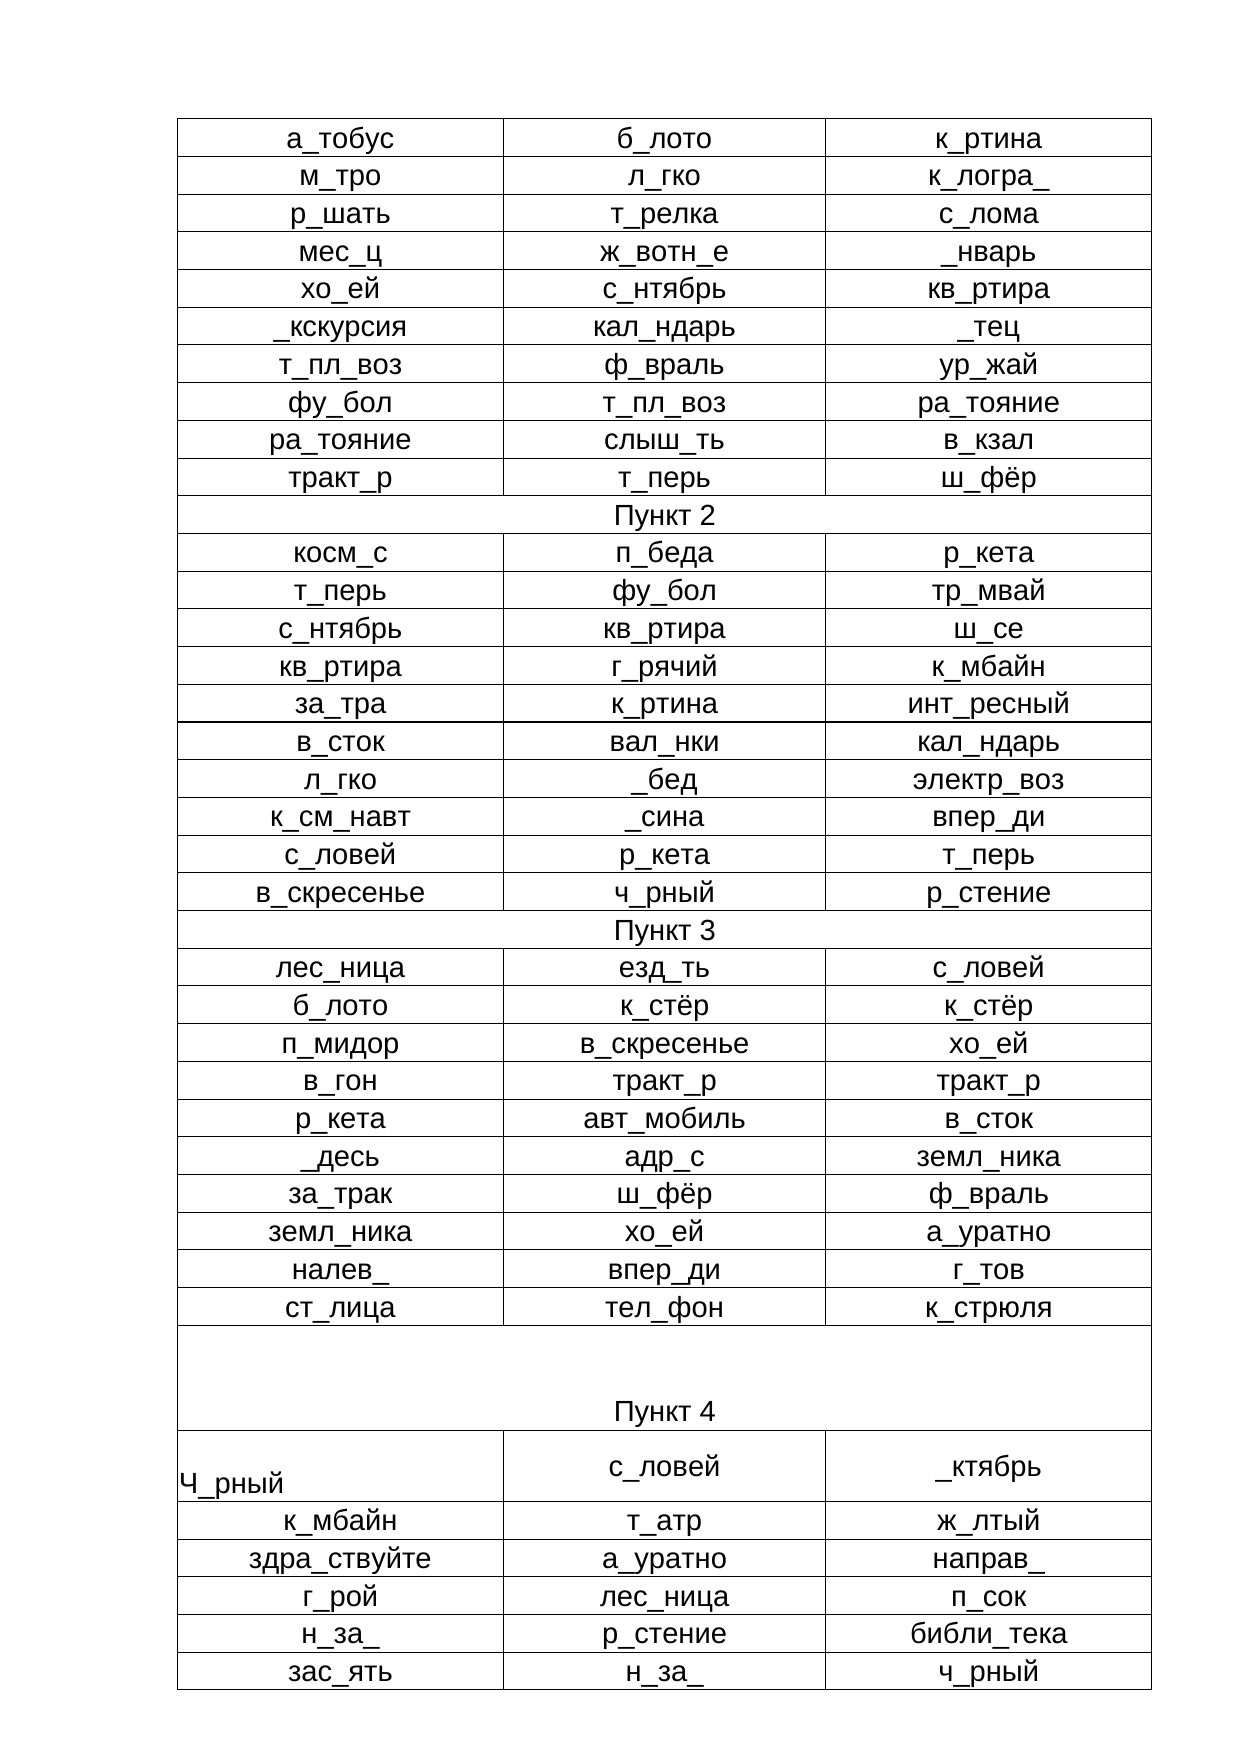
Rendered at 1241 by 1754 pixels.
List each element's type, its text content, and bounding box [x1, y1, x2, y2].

table_cell т_релка [504, 195, 825, 231]
table_cell т_перь [178, 572, 503, 608]
table_cell _нварь [826, 232, 1151, 269]
table_cell т_пл_воз [178, 345, 503, 382]
table_cell фу_бол [178, 383, 503, 420]
table_cell налев_ [178, 1250, 503, 1287]
table_cell тр_мвай [826, 572, 1151, 608]
table_cell лес_ница [178, 949, 503, 985]
table_cell за_трак [178, 1175, 503, 1212]
table_cell инт_ресный [826, 685, 1151, 721]
table_cell к_мбайн [826, 647, 1151, 684]
table_cell кв_ртира [504, 609, 825, 646]
table_cell т_атр [504, 1502, 825, 1538]
table_cell направ_ [826, 1540, 1151, 1576]
table_cell фу_бол [504, 572, 825, 608]
table_cell к_логра_ [826, 157, 1151, 193]
table_cell в_скресенье [504, 1024, 825, 1061]
table_cell р_стение [826, 873, 1151, 910]
table_cell в_кзал [826, 421, 1151, 457]
table_cell тракт_р [826, 1062, 1151, 1098]
table_cell ч_рный [504, 873, 825, 910]
table_cell ра_тояние [178, 421, 503, 457]
table_cell вал_нки [504, 723, 825, 759]
table_cell с_ловей [826, 949, 1151, 985]
table_cell _кскурсия [178, 308, 503, 344]
table_cell кал_ндарь [504, 308, 825, 344]
table_cell зас_ять [178, 1653, 503, 1689]
table_cell езд_ть [504, 949, 825, 985]
table_cell р_кета [178, 1100, 503, 1136]
table_cell ур_жай [826, 345, 1151, 382]
table_cell Пункт 3 [178, 911, 1151, 948]
table_cell адр_с [504, 1137, 825, 1174]
table_cell т_пл_воз [504, 383, 825, 420]
table_cell к_см_навт [178, 798, 503, 834]
table_cell кв_ртира [826, 270, 1151, 307]
table_cell _тец [826, 308, 1151, 344]
table_cell земл_ника [178, 1213, 503, 1249]
table_cell ф_враль [504, 345, 825, 382]
table_cell Пункт 4 [178, 1326, 1151, 1429]
table_cell ж_вотн_е [504, 232, 825, 269]
table_header а_тобус [178, 119, 503, 156]
table_cell электр_воз [826, 760, 1151, 797]
table_cell кв_ртира [178, 647, 503, 684]
table_cell б_лото [178, 986, 503, 1023]
table_cell к_стёр [826, 986, 1151, 1023]
table_cell р_стение [504, 1615, 825, 1652]
table_cell к_мбайн [178, 1502, 503, 1538]
table_cell с_ловей [504, 1431, 825, 1501]
table_cell ч_рный [826, 1653, 1151, 1689]
table_cell н_за_ [178, 1615, 503, 1652]
table_cell земл_ника [826, 1137, 1151, 1174]
table_cell п_мидор [178, 1024, 503, 1061]
table_cell л_гко [178, 760, 503, 797]
table_cell г_рячий [504, 647, 825, 684]
table_header к_ртина [826, 119, 1151, 156]
table_cell а_уратно [504, 1540, 825, 1576]
table_cell ш_фёр [504, 1175, 825, 1212]
table_cell н_за_ [504, 1653, 825, 1689]
table_cell _сина [504, 798, 825, 834]
table_cell т_перь [504, 459, 825, 495]
table_cell в_скресенье [178, 873, 503, 910]
table_cell тел_фон [504, 1288, 825, 1325]
table_cell а_уратно [826, 1213, 1151, 1249]
table_cell ш_се [826, 609, 1151, 646]
table_cell хо_ей [504, 1213, 825, 1249]
table_cell т_перь [826, 836, 1151, 872]
table_cell _ктябрь [826, 1431, 1151, 1501]
table_cell _десь [178, 1137, 503, 1174]
table_cell ра_тояние [826, 383, 1151, 420]
table_cell р_кета [504, 836, 825, 872]
table_cell к_стрюля [826, 1288, 1151, 1325]
table_cell за_тра [178, 685, 503, 721]
table_cell авт_мобиль [504, 1100, 825, 1136]
table_cell хо_ей [178, 270, 503, 307]
table_cell впер_ди [504, 1250, 825, 1287]
table_cell г_рой [178, 1577, 503, 1614]
table_header б_лото [504, 119, 825, 156]
table_cell л_гко [504, 157, 825, 193]
table_cell ж_лтый [826, 1502, 1151, 1538]
table_cell с_лома [826, 195, 1151, 231]
table_cell ст_лица [178, 1288, 503, 1325]
table_cell в_сток [826, 1100, 1151, 1136]
table_cell тракт_р [504, 1062, 825, 1098]
table_cell ф_враль [826, 1175, 1151, 1212]
table_cell кал_ндарь [826, 723, 1151, 759]
table_cell ш_фёр [826, 459, 1151, 495]
table_cell к_стёр [504, 986, 825, 1023]
table_cell р_шать [178, 195, 503, 231]
table_cell п_беда [504, 534, 825, 571]
table_cell п_сок [826, 1577, 1151, 1614]
table_cell лес_ница [504, 1577, 825, 1614]
table_cell здра_ствуйте [178, 1540, 503, 1576]
table_cell хо_ей [826, 1024, 1151, 1061]
table_cell к_ртина [504, 685, 825, 721]
table_cell в_гон [178, 1062, 503, 1098]
table_cell тракт_р [178, 459, 503, 495]
table_cell библи_тека [826, 1615, 1151, 1652]
table_cell с_нтябрь [178, 609, 503, 646]
table_cell м_тро [178, 157, 503, 193]
table_cell г_тов [826, 1250, 1151, 1287]
table_cell косм_с [178, 534, 503, 571]
table_cell слыш_ть [504, 421, 825, 457]
table_cell р_кета [826, 534, 1151, 571]
table_cell в_сток [178, 723, 503, 759]
table_cell впер_ди [826, 798, 1151, 834]
table_cell Пункт 2 [178, 496, 1151, 533]
table_cell _бед [504, 760, 825, 797]
table_cell с_ловей [178, 836, 503, 872]
table_cell Ч_рный [178, 1431, 503, 1501]
table_cell с_нтябрь [504, 270, 825, 307]
table_cell мес_ц [178, 232, 503, 269]
